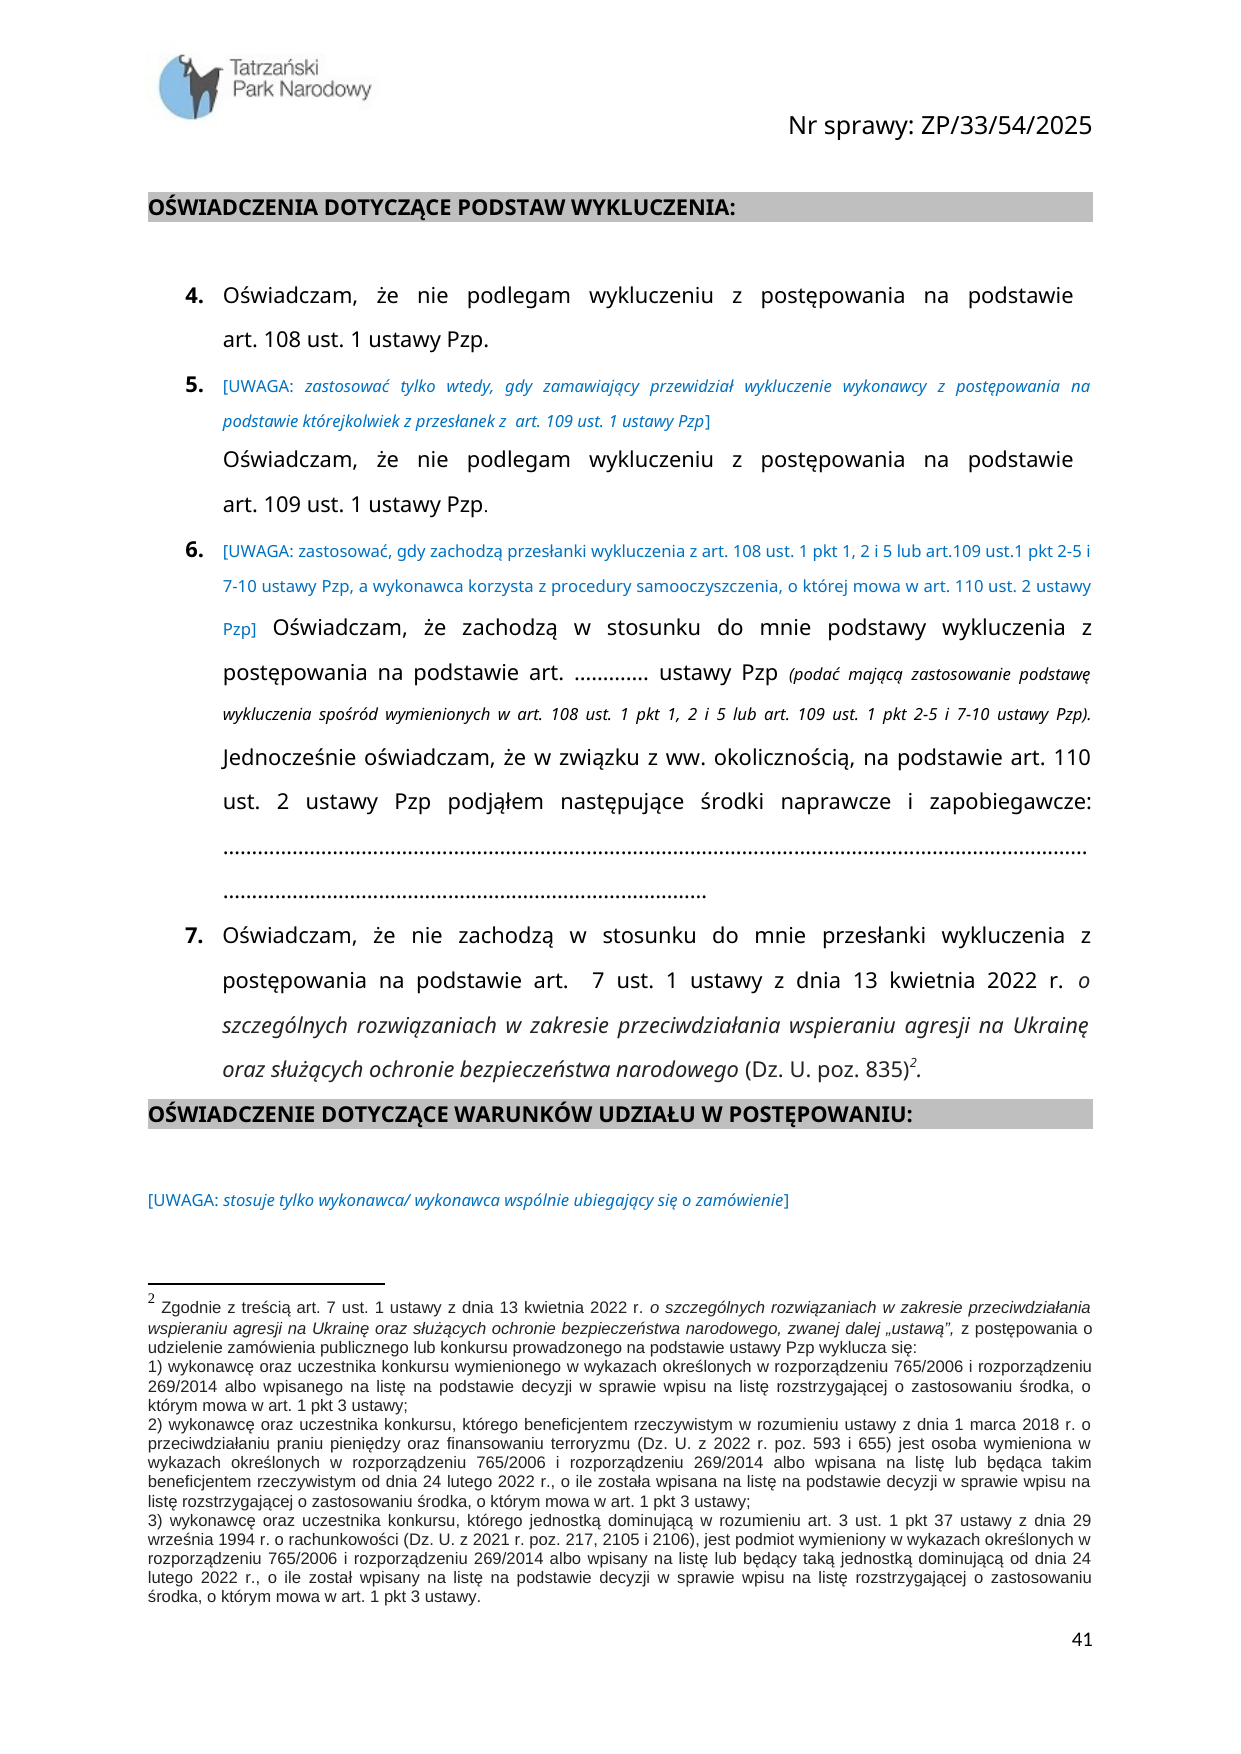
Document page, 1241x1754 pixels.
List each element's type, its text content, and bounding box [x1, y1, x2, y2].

picture [125, 9, 408, 146]
text Oświadczam, że nie podlegam wykluczeniu z postępowania na podstawie art. 109 ust. 1 ustawy Pzp. [223, 444, 1093, 519]
list [UWAGA: zastosować, gdy zachodzą przesłanki wykluczenia z art. 108 ust. 1 pkt 1, 2 i 5 lub art.109 ust.1 pkt 2-5 i 7-10 ustawy Pzp, a wykonawca korzysta z procedury samooczyszczenia, o której mowa w art. 110 ust. 2 ustawy Pzp] Oświadczam, że zachodzą w stosunku do mnie podstawy wykluczenia z postępowania na podstawie art. …………. ustawy Pzp (podać mającą zastosowanie podstawę wykluczenia spośród wymienionych w art. 108 ust. 1 pkt 1, 2 i 5 lub art. 109 ust. 1 pkt 2-5 i 7-10 ustawy Pzp). Jednocześnie oświadczam, że w związku z ww. okolicznością, na podstawie art. 110 ust. 2 ustawy Pzp podjąłem następujące środki naprawcze i zapobiegawcze: ……………………………………………………………………………………………………………………………………………………………………………………………………………… [185, 533, 1093, 905]
list [UWAGA: zastosować tylko wtedy, gdy zamawiający przewidział wykluczenie wykonawcy z postępowania na podstawie którejkolwiek z przesłanek z art. 109 ust. 1 ustawy Pzp] [185, 369, 1093, 433]
list Oświadczam, że nie podlegam wykluczeniu z postępowania na podstawie art. 108 ust. 1 ustawy Pzp. [185, 279, 1093, 354]
text OŚWIADCZENIA DOTYCZĄCE PODSTAW WYKLUCZENIA: [148, 192, 1093, 222]
text [UWAGA: stosuje tylko wykonawca/ wykonawca wspólnie ubiegający się o zamówienie] [148, 1188, 1093, 1211]
list Oświadczam, że nie zachodzą w stosunku do mnie przesłanki wykluczenia z postępowania na podstawie art. 7 ust. 1 ustawy z dnia 13 kwietnia 2022 r. o szczególnych rozwiązaniach w zakresie przeciwdziałania wspieraniu agresji na Ukrainę oraz służących ochronie bezpieczeństwa narodowego (Dz. U. poz. 835). [185, 920, 1093, 1084]
text OŚWIADCZENIE DOTYCZĄCE WARUNKÓW UDZIAŁU W POSTĘPOWANIU: [148, 1099, 1093, 1129]
